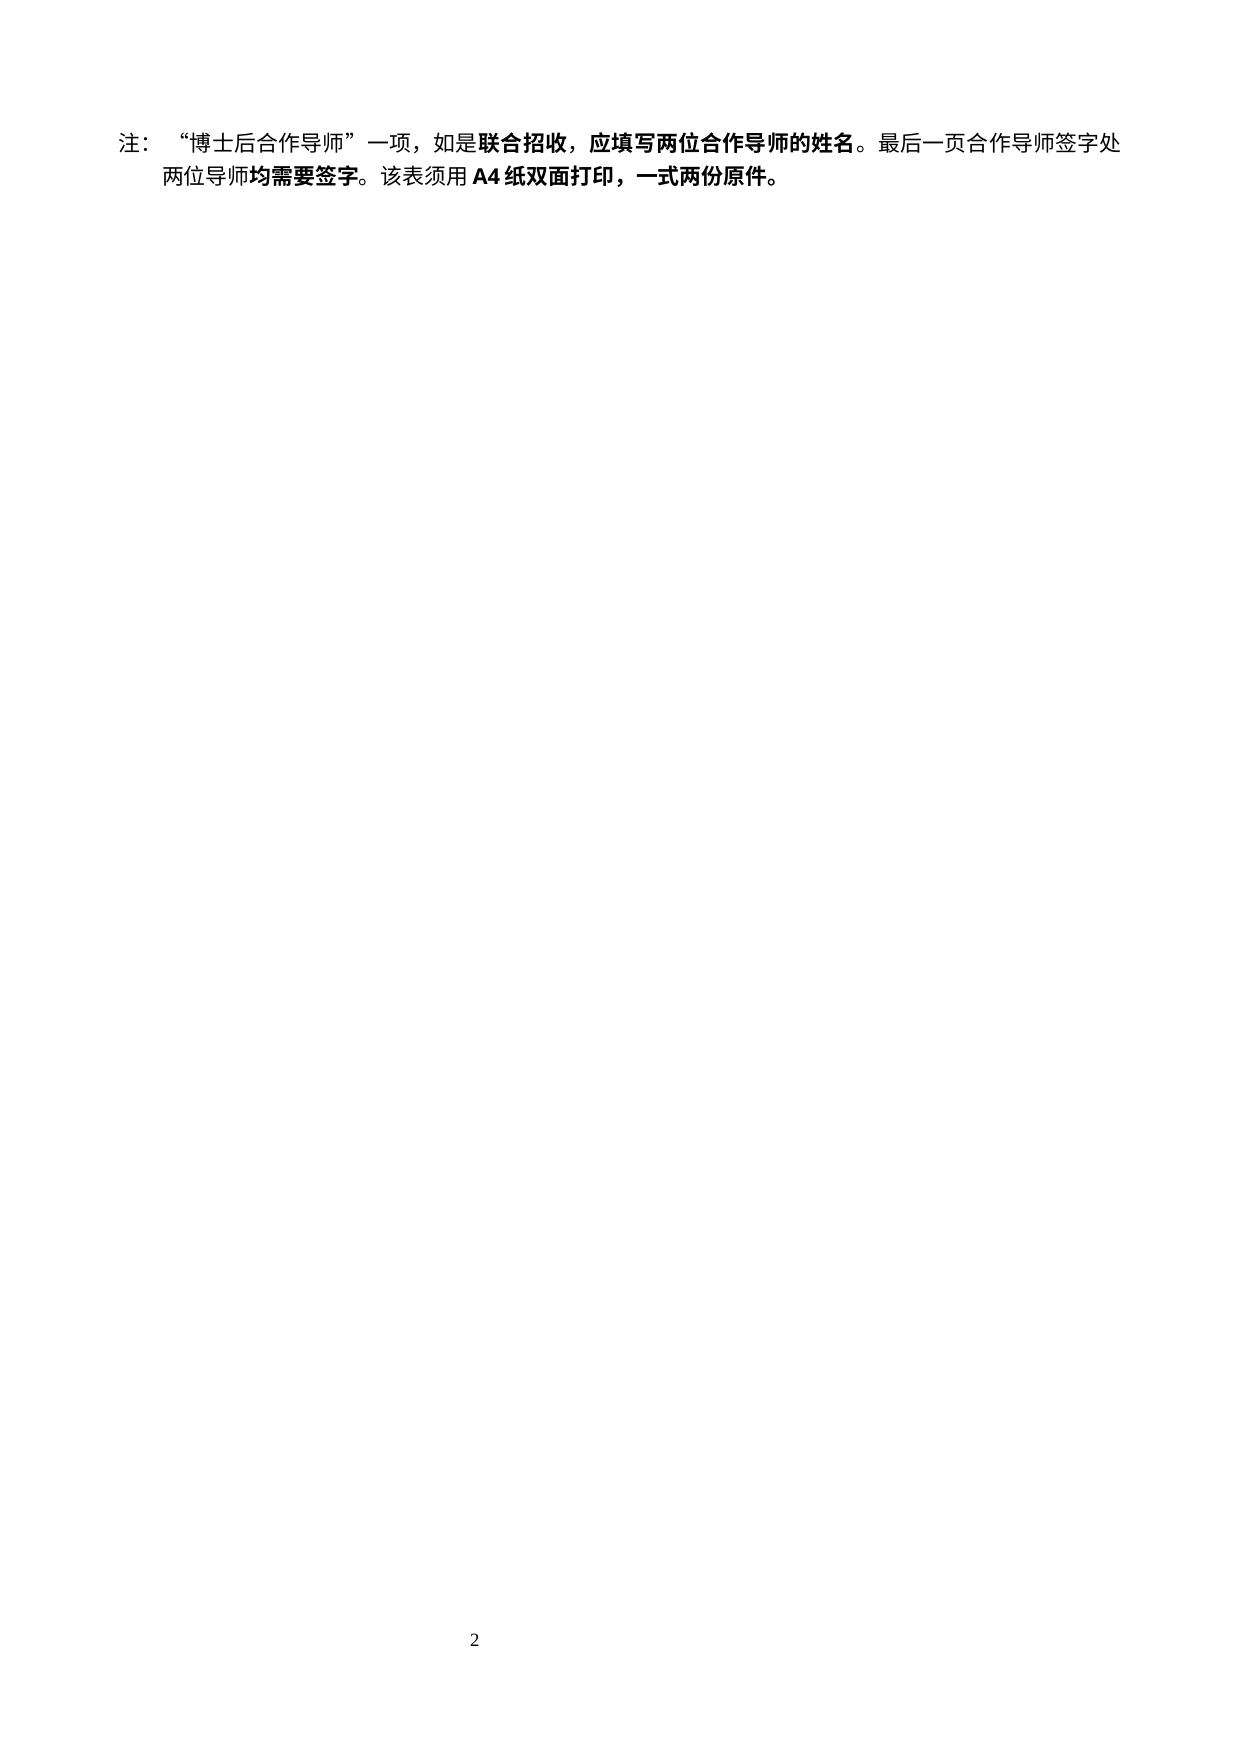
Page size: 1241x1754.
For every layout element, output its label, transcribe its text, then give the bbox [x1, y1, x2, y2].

text 注： “博士后合作导师”一项，如是联合招收，应填写两位合作导师的姓名。最后一页合作导师签字处两位导师均需要签字。该表须用A4纸双面打印，一式两份原件。 [118, 126, 1122, 191]
